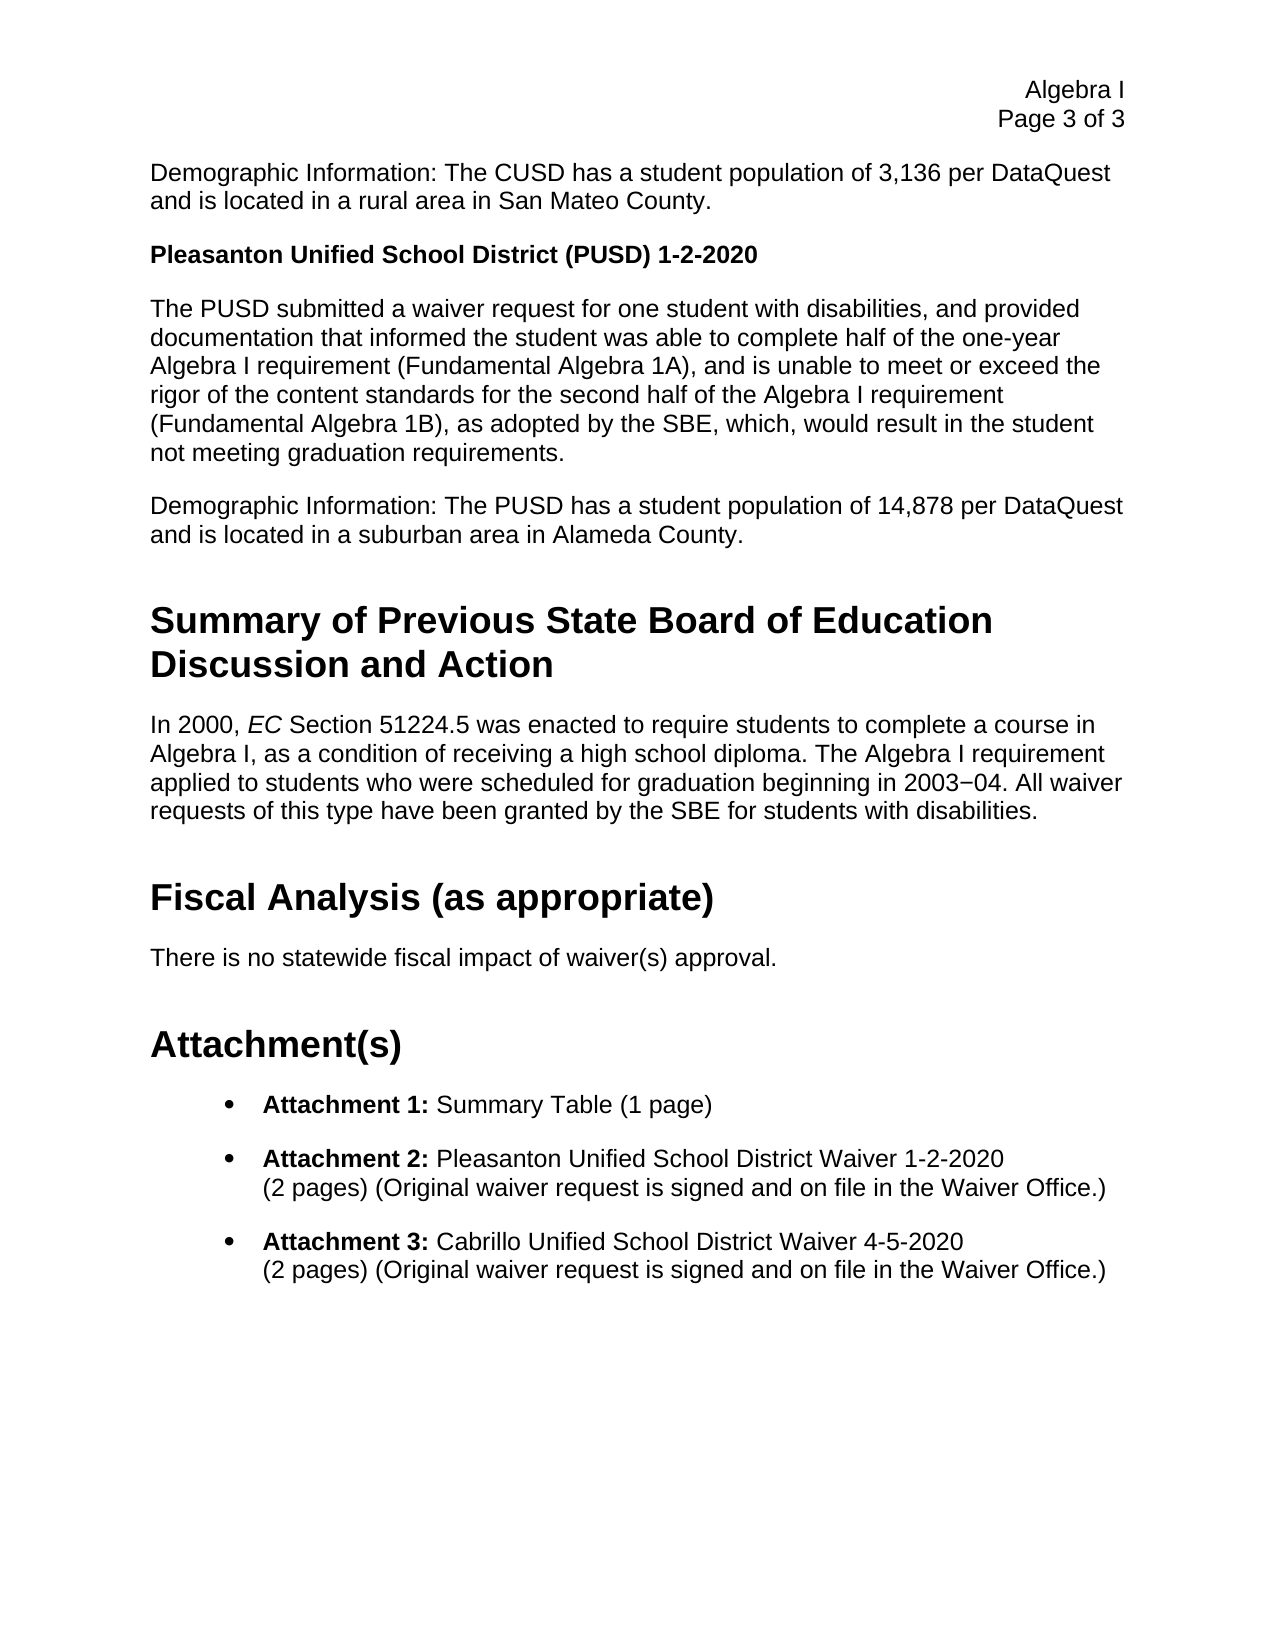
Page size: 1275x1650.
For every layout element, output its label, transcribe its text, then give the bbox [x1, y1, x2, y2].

list (2 pages) (Original waiver request is signed and on file in the Waiver Office.) [262, 1255, 1125, 1284]
subtitle Summary of Previous State Board of Education Discussion and Action [150, 599, 1125, 685]
text There is no statewide fiscal impact of waiver(s) approval. [150, 943, 1125, 972]
list Attachment 2: Pleasanton Unified School District Waiver 1-2-2020 [225, 1144, 1125, 1173]
list Attachment 3: Cabrillo Unified School District Waiver 4-5-2020 [225, 1226, 1125, 1255]
subtitle Pleasanton Unified School District (PUSD) 1-2-2020 [150, 240, 1125, 269]
text Demographic Information: The PUSD has a student population of 14,878 per DataQuest and is located in a suburban area in Alameda County. [150, 491, 1125, 549]
list Attachment 1: Summary Table (1 page) [225, 1090, 1125, 1119]
text Demographic Information: The CUSD has a student population of 3,136 per DataQuest and is located in a rural area in San Mateo County. [150, 157, 1125, 215]
subtitle Fiscal Analysis (as appropriate) [150, 875, 1125, 918]
subtitle Attachment(s) [150, 1022, 1125, 1065]
text In 2000, EC Section 51224.5 was enacted to require students to complete a course in Algebra I, as a condition of receiving a high school diploma. The Algebra I requirement applied to students who were scheduled for graduation beginning in 2003−04. All waiver requests of this type have been granted by the SBE for students with disabilities. [150, 710, 1125, 825]
text The PUSD submitted a waiver request for one student with disabilities, and provided documentation that informed the student was able to complete half of the one-year Algebra I requirement (Fundamental Algebra 1A), and is unable to meet or exceed the rigor of the content standards for the second half of the Algebra I requirement (Fundamental Algebra 1B), as adopted by the SBE, which, would result in the student not meeting graduation requirements. [150, 294, 1125, 466]
list (2 pages) (Original waiver request is signed and on file in the Waiver Office.) [262, 1173, 1125, 1201]
